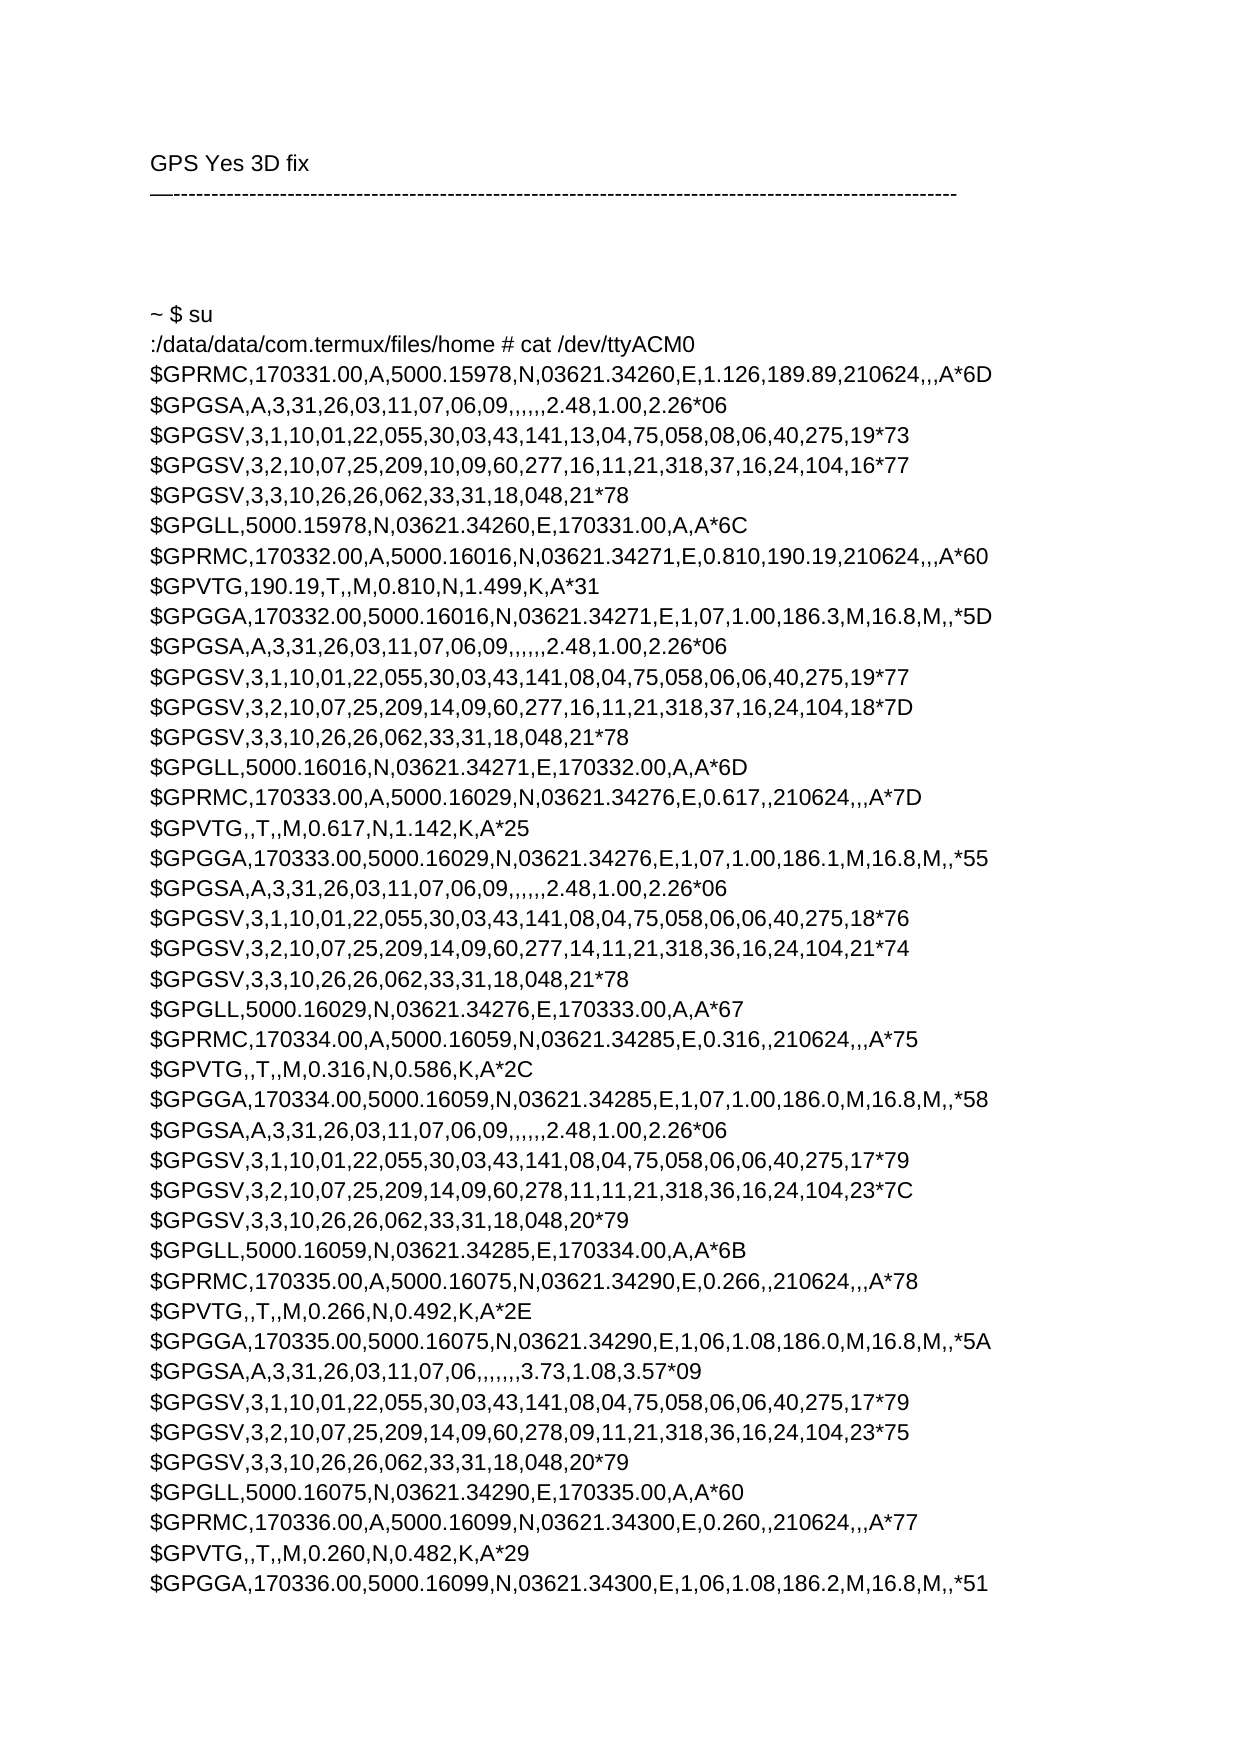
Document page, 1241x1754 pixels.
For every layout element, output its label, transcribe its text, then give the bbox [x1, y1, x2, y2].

text $GPGSA,A,3,31,26,03,11,07,06,09,,,,,,2.48,1.00,2.26*06 [150, 1117, 1090, 1143]
text $GPGLL,5000.16029,N,03621.34276,E,170333.00,A,A*67 [150, 996, 1090, 1022]
text $GPRMC,170334.00,A,5000.16059,N,03621.34285,E,0.316,,210624,,,A*75 [150, 1026, 1090, 1052]
text GPS Yes 3D fix [150, 150, 1090, 176]
text $GPGSV,3,3,10,26,26,062,33,31,18,048,21*78 [150, 724, 1090, 750]
text $GPGSV,3,1,10,01,22,055,30,03,43,141,08,04,75,058,06,06,40,275,19*77 [150, 663, 1090, 690]
text $GPRMC,170335.00,A,5000.16075,N,03621.34290,E,0.266,,210624,,,A*78 [150, 1268, 1090, 1294]
text $GPGSV,3,2,10,07,25,209,14,09,60,278,11,11,21,318,36,16,24,104,23*7C [150, 1177, 1090, 1203]
text $GPGSA,A,3,31,26,03,11,07,06,09,,,,,,2.48,1.00,2.26*06 [150, 875, 1090, 901]
text —------------------------------------------------------------------------------------------------------- [150, 180, 1090, 207]
text $GPRMC,170332.00,A,5000.16016,N,03621.34271,E,0.810,190.19,210624,,,A*60 [150, 543, 1090, 569]
text $GPGSV,3,3,10,26,26,062,33,31,18,048,21*78 [150, 482, 1090, 509]
text $GPGSV,3,1,10,01,22,055,30,03,43,141,08,04,75,058,06,06,40,275,18*76 [150, 905, 1090, 932]
text ~ $ su [150, 301, 1090, 327]
text $GPGSV,3,1,10,01,22,055,30,03,43,141,13,04,75,058,08,06,40,275,19*73 [150, 422, 1090, 448]
text $GPGSV,3,2,10,07,25,209,14,09,60,277,16,11,21,318,37,16,24,104,18*7D [150, 694, 1090, 720]
text $GPGLL,5000.16016,N,03621.34271,E,170332.00,A,A*6D [150, 754, 1090, 781]
text $GPGLL,5000.16059,N,03621.34285,E,170334.00,A,A*6B [150, 1237, 1090, 1264]
text $GPGSV,3,3,10,26,26,062,33,31,18,048,21*78 [150, 966, 1090, 992]
text $GPGSV,3,2,10,07,25,209,14,09,60,278,09,11,21,318,36,16,24,104,23*75 [150, 1419, 1090, 1445]
text $GPGGA,170336.00,5000.16099,N,03621.34300,E,1,06,1.08,186.2,M,16.8,M,,*51 [150, 1570, 1090, 1596]
text $GPGSV,3,1,10,01,22,055,30,03,43,141,08,04,75,058,06,06,40,275,17*79 [150, 1388, 1090, 1415]
text :/data/data/com.termux/files/home # cat /dev/ttyACM0 [150, 331, 1090, 358]
text $GPGGA,170332.00,5000.16016,N,03621.34271,E,1,07,1.00,186.3,M,16.8,M,,*5D [150, 603, 1090, 629]
text $GPGSV,3,3,10,26,26,062,33,31,18,048,20*79 [150, 1449, 1090, 1475]
text $GPRMC,170331.00,A,5000.15978,N,03621.34260,E,1.126,189.89,210624,,,A*6D [150, 361, 1090, 388]
text $GPRMC,170336.00,A,5000.16099,N,03621.34300,E,0.260,,210624,,,A*77 [150, 1509, 1090, 1536]
text $GPGSA,A,3,31,26,03,11,07,06,,,,,,,3.73,1.08,3.57*09 [150, 1358, 1090, 1385]
text $GPGLL,5000.15978,N,03621.34260,E,170331.00,A,A*6C [150, 512, 1090, 539]
text $GPVTG,,T,,M,0.260,N,0.482,K,A*29 [150, 1539, 1090, 1566]
text $GPRMC,170333.00,A,5000.16029,N,03621.34276,E,0.617,,210624,,,A*7D [150, 784, 1090, 811]
text $GPGSV,3,2,10,07,25,209,14,09,60,277,14,11,21,318,36,16,24,104,21*74 [150, 935, 1090, 962]
text $GPGGA,170333.00,5000.16029,N,03621.34276,E,1,07,1.00,186.1,M,16.8,M,,*55 [150, 845, 1090, 871]
text $GPGSA,A,3,31,26,03,11,07,06,09,,,,,,2.48,1.00,2.26*06 [150, 633, 1090, 660]
text $GPGGA,170334.00,5000.16059,N,03621.34285,E,1,07,1.00,186.0,M,16.8,M,,*58 [150, 1086, 1090, 1113]
text $GPVTG,,T,,M,0.316,N,0.586,K,A*2C [150, 1056, 1090, 1083]
text $GPVTG,,T,,M,0.617,N,1.142,K,A*25 [150, 814, 1090, 841]
text $GPGLL,5000.16075,N,03621.34290,E,170335.00,A,A*60 [150, 1479, 1090, 1506]
text $GPVTG,190.19,T,,M,0.810,N,1.499,K,A*31 [150, 573, 1090, 599]
text $GPGGA,170335.00,5000.16075,N,03621.34290,E,1,06,1.08,186.0,M,16.8,M,,*5A [150, 1328, 1090, 1354]
text $GPVTG,,T,,M,0.266,N,0.492,K,A*2E [150, 1298, 1090, 1324]
text $GPGSV,3,1,10,01,22,055,30,03,43,141,08,04,75,058,06,06,40,275,17*79 [150, 1147, 1090, 1173]
text $GPGSV,3,3,10,26,26,062,33,31,18,048,20*79 [150, 1207, 1090, 1234]
text $GPGSA,A,3,31,26,03,11,07,06,09,,,,,,2.48,1.00,2.26*06 [150, 392, 1090, 418]
text $GPGSV,3,2,10,07,25,209,10,09,60,277,16,11,21,318,37,16,24,104,16*77 [150, 452, 1090, 478]
